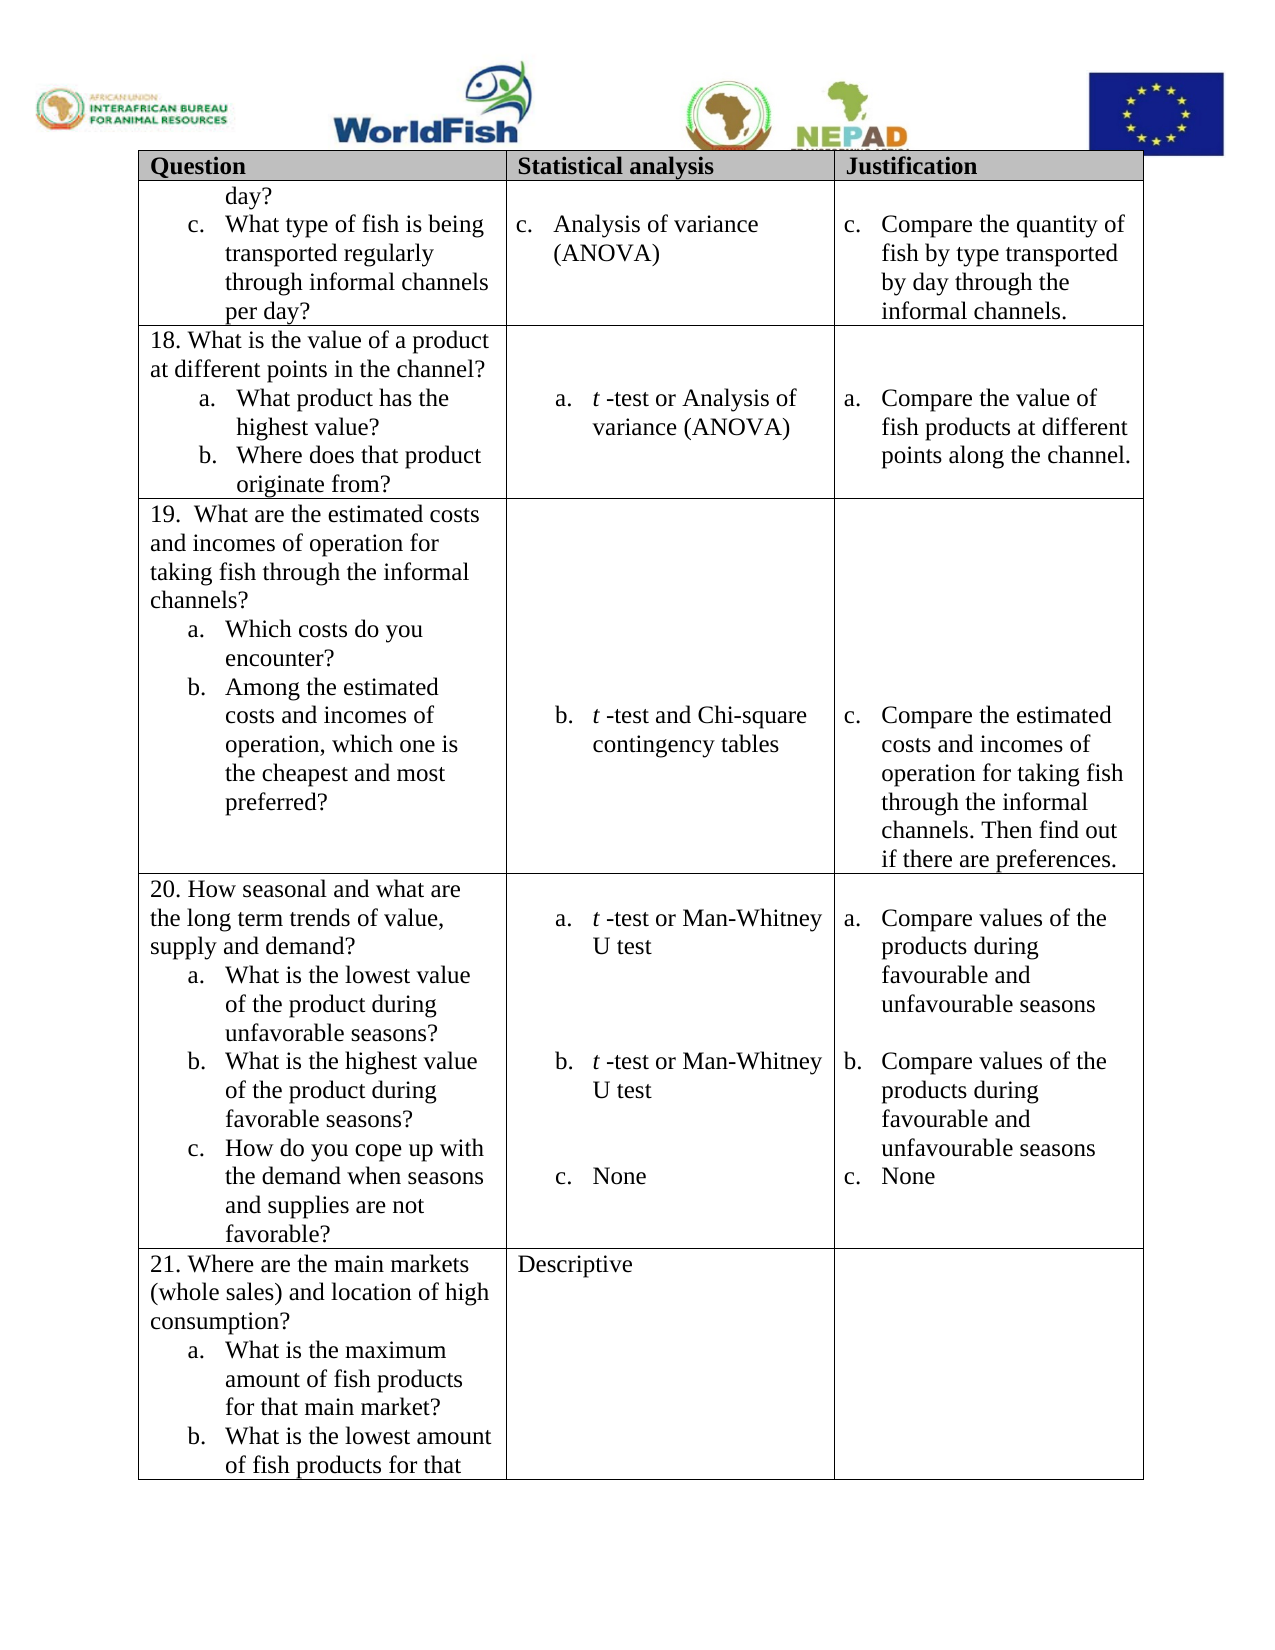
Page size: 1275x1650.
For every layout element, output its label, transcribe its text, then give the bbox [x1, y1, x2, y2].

table_cell t -test or Man-Whitney U test t -test or Man-Whitney U test None [507, 874, 834, 1248]
table_cell 19. What are the estimated costs and incomes of operation for taking fish through the informal channels? Which costs do you encounter? Among the estimated costs and incomes of operation, which one is the cheapest and most preferred? [139, 499, 506, 873]
table_cell Compare the value of fish products at different points along the channel. [835, 326, 1143, 498]
table_cell t -test or Analysis of variance (ANOVA) [507, 326, 834, 498]
table_header Question [139, 151, 506, 180]
table_cell t -test and Chi-square contingency tables [507, 499, 834, 873]
picture [315, 43, 552, 150]
picture [1086, 70, 1226, 158]
picture [670, 70, 928, 150]
picture [15, 45, 246, 178]
table_cell 20. How seasonal and what are the long term trends of value, supply and demand? What is the lowest value of the product during unfavorable seasons? What is the highest value of the product during favorable seasons? How do you cope up with the demand when seasons and supplies are not favorable? [139, 874, 506, 1248]
table_header Statistical analysis [507, 151, 834, 180]
table_cell Compare values of the products during favourable and unfavourable seasons Compare values of the products during favourable and unfavourable seasons None [835, 874, 1143, 1248]
table_cell Descriptive [507, 1249, 834, 1479]
table_header Justification [835, 151, 1143, 180]
table_cell 18. What is the value of a product at different points in the channel? What product has the highest value? Where does that product originate from? [139, 326, 506, 498]
table_cell [835, 1249, 1143, 1479]
table_cell Compare the estimated costs and incomes of operation for taking fish through the informal channels. Then find out if there are preferences. [835, 499, 1143, 873]
